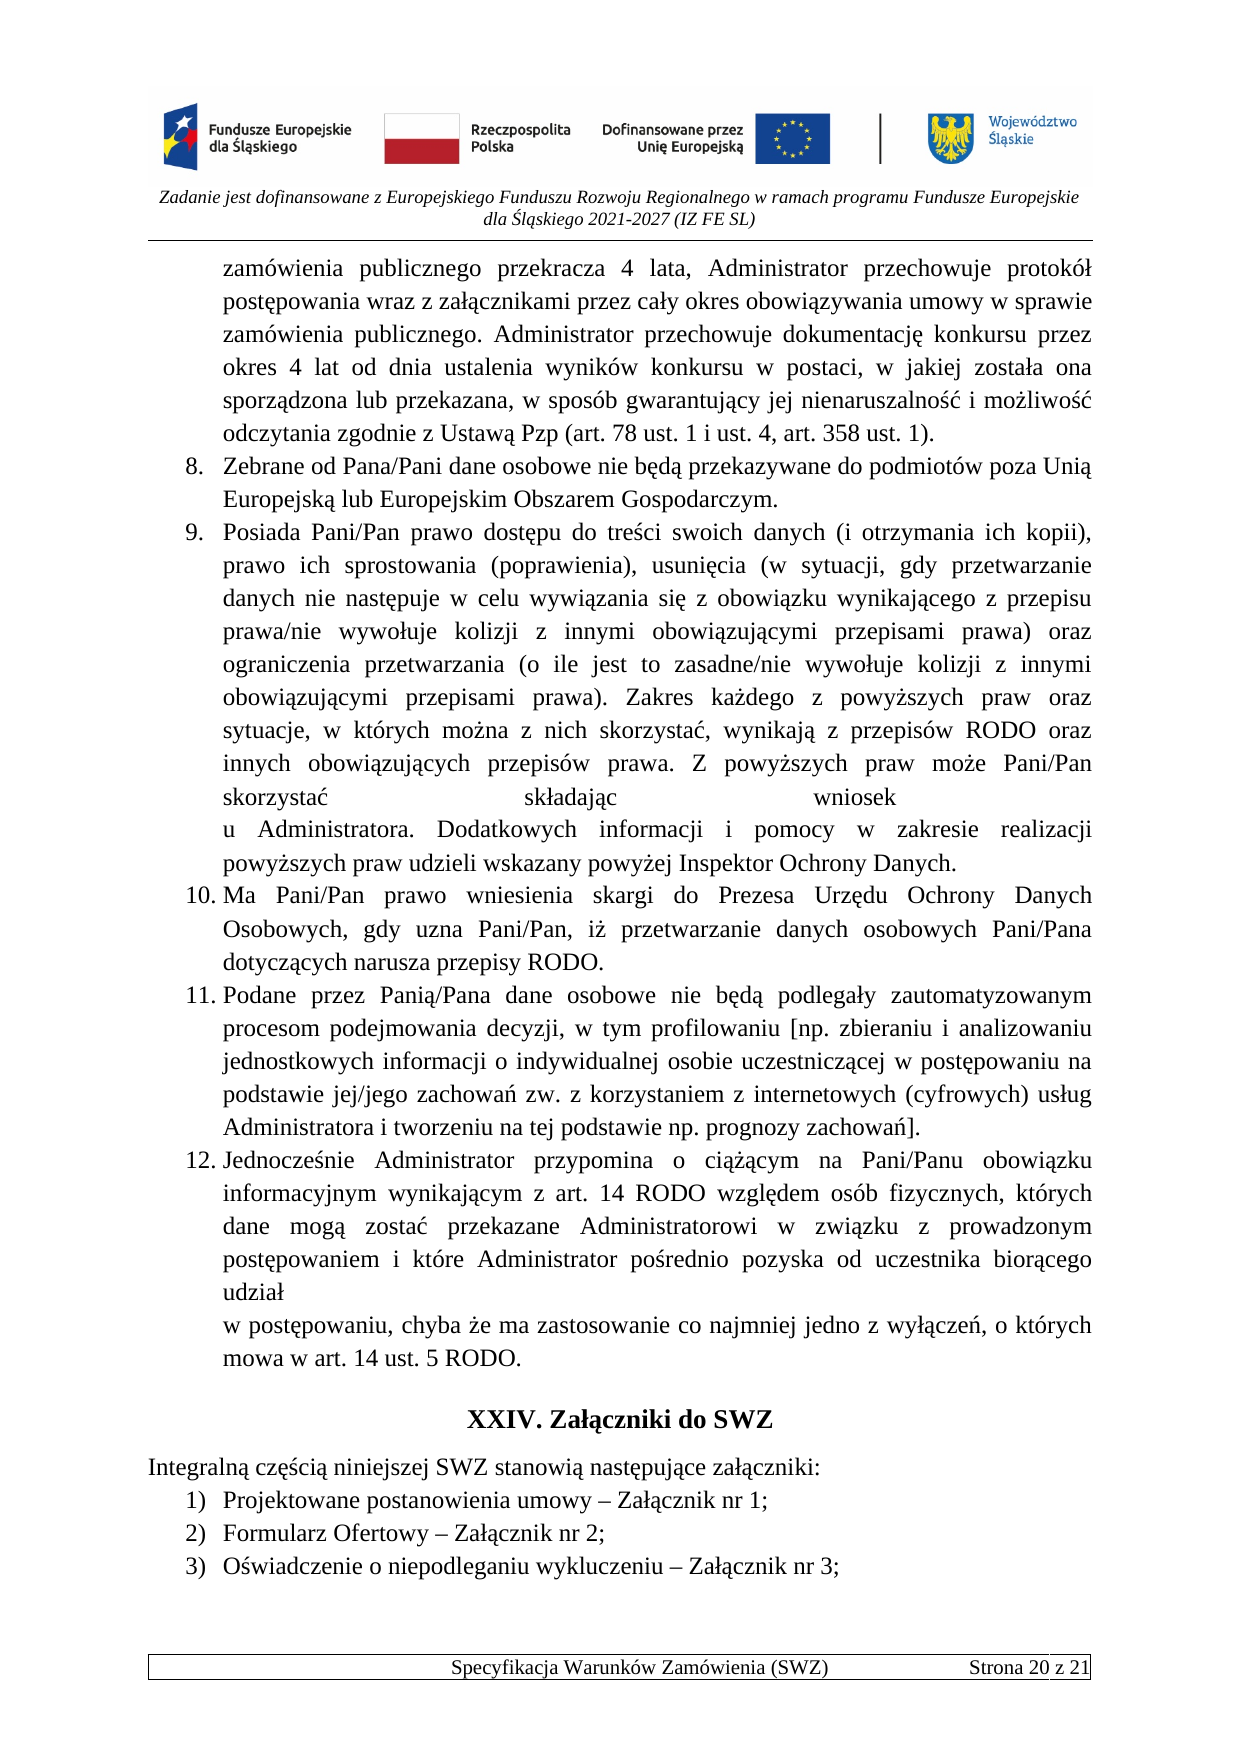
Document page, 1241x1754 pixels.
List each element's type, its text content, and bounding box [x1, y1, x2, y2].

list Posiada Pani/Pan prawo dostępu do treści swoich danych (i otrzymania ich kopii), prawo ich sprostowania (poprawienia), usunięcia (w sytuacji, gdy przetwarzanie danych nie następuje w celu wywiązania się z obowiązku wynikającego z przepisu prawa/nie wywołuje kolizji z innymi obowiązującymi przepisami prawa) oraz ograniczenia przetwarzania (o ile jest to zasadne/nie wywołuje kolizji z innymi obowiązującymi przepisami prawa). Zakres każdego z powyższych praw oraz sytuacje, w których można z nich skorzystać, wynikają z przepisów RODO oraz innych obowiązujących przepisów prawa. Z powyższych praw może Pani/Pan skorzystać składając wniosek u Administratora. Dodatkowych informacji i pomocy w zakresie realizacji powyższych praw udzieli wskazany powyżej Inspektor Ochrony Danych. [185, 517, 1093, 876]
text Integralną częścią niniejszej SWZ stanowią następujące załączniki: [148, 1452, 1093, 1481]
list Ma Pani/Pan prawo wniesienia skargi do Prezesa Urzędu Ochrony Danych Osobowych, gdy uzna Pani/Pan, iż przetwarzanie danych osobowych Pani/Pana dotyczących narusza przepisy RODO. [185, 881, 1093, 975]
list Projektowane postanowienia umowy – Załącznik nr 1; [185, 1485, 1093, 1513]
picture [147, 86, 1093, 187]
list Podane przez Panią/Pana dane osobowe nie będą podlegały zautomatyzowanym procesom podejmowania decyzji, w tym profilowaniu [np. zbieraniu i analizowaniu jednostkowych informacji o indywidualnej osobie uczestniczącej w postępowaniu na podstawie jej/jego zachowań zw. z korzystaniem z internetowych (cyfrowych) usług Administratora i tworzeniu na tej podstawie np. prognozy zachowań]. [185, 980, 1093, 1141]
list Formularz Ofertowy – Załącznik nr 2; [185, 1518, 1093, 1547]
list Jednocześnie Administrator przypomina o ciążącym na Pani/Panu obowiązku informacyjnym wynikającym z art. 14 RODO względem osób fizycznych, których dane mogą zostać przekazane Administratorowi w związku z prowadzonym postępowaniem i które Administrator pośrednio pozyska od uczestnika biorącego udział w postępowaniu, chyba że ma zastosowanie co najmniej jedno z wyłączeń, o których mowa w art. 14 ust. 5 RODO. [185, 1145, 1093, 1372]
list Oświadczenie o niepodleganiu wykluczeniu – Załącznik nr 3; [185, 1551, 1093, 1579]
text XXIV. Załączniki do SWZ [148, 1403, 1093, 1435]
list Zebrane od Pana/Pani dane osobowe nie będą przekazywane do podmiotów poza Unią Europejską lub Europejskim Obszarem Gospodarczym. [185, 451, 1093, 513]
